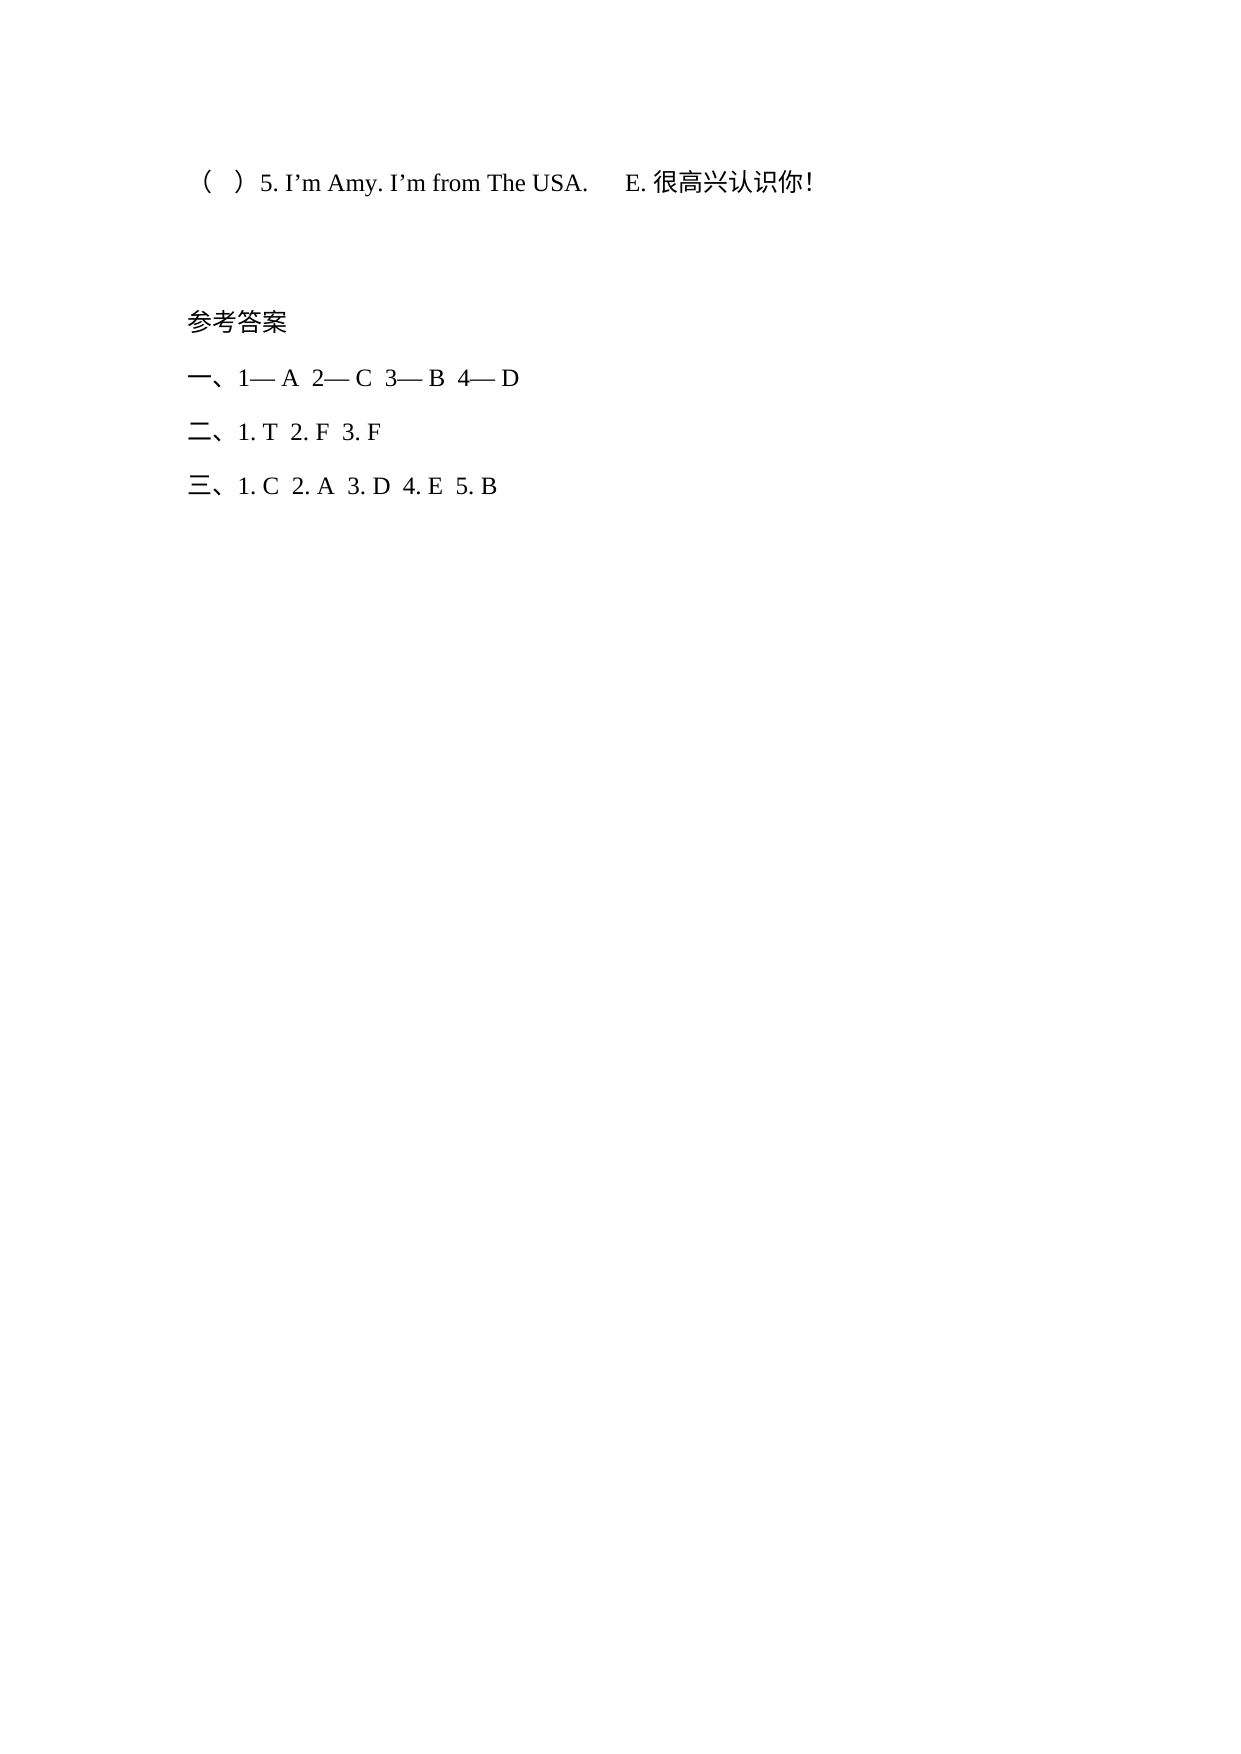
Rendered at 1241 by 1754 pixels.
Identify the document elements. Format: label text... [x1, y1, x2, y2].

text 参考答案 [187, 303, 1053, 339]
text （ ）5. I’m Amy. I’m from The USA. E. 很高兴认识你！ [187, 162, 1053, 198]
text 一、1— A 2— C 3— B 4— D [187, 357, 1053, 393]
text 二、1. T 2. F 3. F [187, 411, 1053, 448]
text 三、1. C 2. A 3. D 4. E 5. B [187, 466, 1053, 502]
